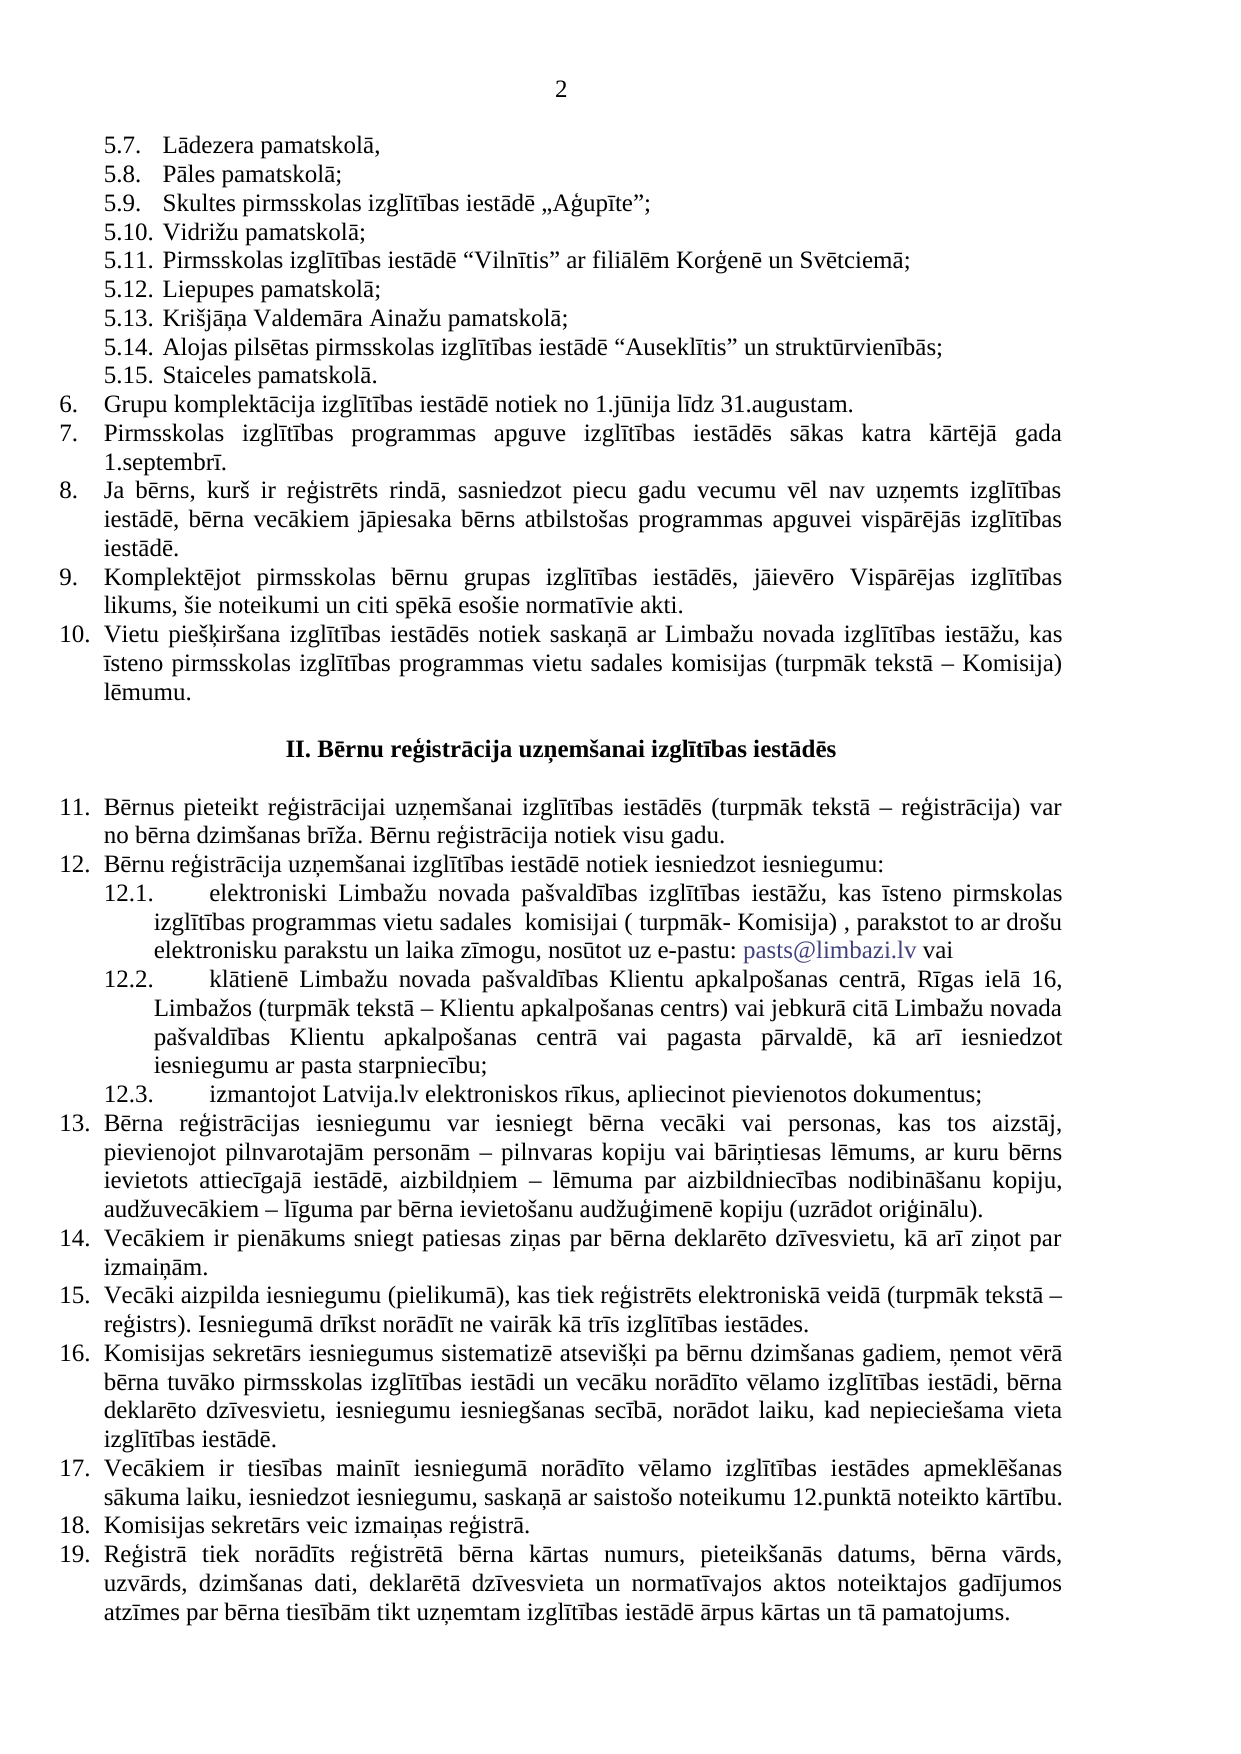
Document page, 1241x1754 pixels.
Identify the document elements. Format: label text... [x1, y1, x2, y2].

list Bērna reģistrācijas iesniegumu var iesniegt bērna vecāki vai personas, kas tos aizstāj, pievienojot pilnvarotajām personām – pilnvaras kopiju vai bāriņtiesas lēmums, ar kuru bērns ievietots attiecīgajā iestādē, aizbildņiem – lēmuma par aizbildniecības nodibināšanu kopiju, audžuvecākiem – līguma par bērna ievietošanu audžuģimenē kopiju (uzrādot oriģinālu). [59, 1108, 1063, 1223]
list Vecākiem ir tiesības mainīt iesniegumā norādīto vēlamo izglītības iestādes apmeklēšanas sākuma laiku, iesniedzot iesniegumu, saskaņā ar saistošo noteikumu 12.punktā noteikto kārtību. [59, 1453, 1063, 1511]
list Pāles pamatskolā; [103, 159, 1063, 188]
list Krišjāņa Valdemāra Ainažu pamatskolā; [103, 303, 1063, 332]
list Komisijas sekretārs iesniegumus sistematizē atsevišķi pa bērnu dzimšanas gadiem, ņemot vērā bērna tuvāko pirmsskolas izglītības iestādi un vecāku norādīto vēlamo izglītības iestādi, bērna deklarēto dzīvesvietu, iesniegumu iesniegšanas secībā, norādot laiku, kad nepieciešama vieta izglītības iestādē. [59, 1338, 1063, 1453]
list izmantojot Latvija.lv elektroniskos rīkus, apliecinot pievienotos dokumentus; [103, 1079, 1063, 1108]
list Reģistrā tiek norādīts reģistrētā bērna kārtas numurs, pieteikšanās datums, bērna vārds, uzvārds, dzimšanas dati, deklarētā dzīvesvieta un normatīvajos aktos noteiktajos gadījumos atzīmes par bērna tiesībām tikt uzņemtam izglītības iestādē ārpus kārtas un tā pamatojums. [59, 1539, 1063, 1626]
list elektroniski Limbažu novada pašvaldības izglītības iestāžu, kas īsteno pirmskolas izglītības programmas vietu sadales komisijai ( turpmāk- Komisija) , parakstot to ar drošu elektronisku parakstu un laika zīmogu, nosūtot uz e-pastu: pasts@limbazi.lv vai [103, 878, 1063, 964]
list Bērnus pieteikt reģistrācijai uzņemšanai izglītības iestādēs (turpmāk tekstā – reģistrācija) var no bērna dzimšanas brīža. Bērnu reģistrācija notiek visu gadu. [59, 792, 1063, 849]
list Pirmsskolas izglītības programmas apguve izglītības iestādēs sākas katra kārtējā gada 1.septembrī. [59, 418, 1063, 476]
list Skultes pirmsskolas izglītības iestādē „Aģupīte”; [103, 188, 1063, 217]
list Lādezera pamatskolā, [103, 131, 1063, 159]
list Bērnu reģistrācija uzņemšanai izglītības iestādē notiek iesniedzot iesniegumu: [59, 849, 1063, 878]
list Komplektējot pirmsskolas bērnu grupas izglītības iestādēs, jāievēro Vispārējas izglītības likums, šie noteikumi un citi spēkā esošie normatīvie akti. [59, 562, 1063, 619]
list Komisijas sekretārs veic izmaiņas reģistrā. [59, 1511, 1063, 1539]
list Vidrižu pamatskolā; [103, 217, 1063, 246]
list Ja bērns, kurš ir reģistrēts rindā, sasniedzot piecu gadu vecumu vēl nav uzņemts izglītības iestādē, bērna vecākiem jāpiesaka bērns atbilstošas programmas apguvei vispārējās izglītības iestādē. [59, 476, 1063, 562]
list klātienē Limbažu novada pašvaldības Klientu apkalpošanas centrā, Rīgas ielā 16, Limbažos (turpmāk tekstā – Klientu apkalpošanas centrs) vai jebkurā citā Limbažu novada pašvaldības Klientu apkalpošanas centrā vai pagasta pārvaldē, kā arī iesniedzot iesniegumu ar pasta starpniecību; [103, 964, 1063, 1079]
text II. Bērnu reģistrācija uzņemšanai izglītības iestādēs [59, 734, 1063, 763]
list Grupu komplektācija izglītības iestādē notiek no 1.jūnija līdz 31.augustam. [59, 389, 1063, 418]
list Vecāki aizpilda iesniegumu (pielikumā), kas tiek reģistrēts elektroniskā veidā (turpmāk tekstā – reģistrs). Iesniegumā drīkst norādīt ne vairāk kā trīs izglītības iestādes. [59, 1281, 1063, 1338]
list Vecākiem ir pienākums sniegt patiesas ziņas par bērna deklarēto dzīvesvietu, kā arī ziņot par izmaiņām. [59, 1223, 1063, 1281]
list Alojas pilsētas pirmsskolas izglītības iestādē “Auseklītis” un struktūrvienībās; [103, 332, 1063, 361]
list Liepupes pamatskolā; [103, 274, 1063, 303]
list Vietu piešķiršana izglītības iestādēs notiek saskaņā ar Limbažu novada izglītības iestāžu, kas īsteno pirmsskolas izglītības programmas vietu sadales komisijas (turpmāk tekstā – Komisija) lēmumu. [59, 619, 1063, 706]
list Pirmsskolas izglītības iestādē “Vilnītis” ar filiālēm Korģenē un Svētciemā; [103, 246, 1063, 274]
list Staiceles pamatskolā. [103, 361, 1063, 389]
